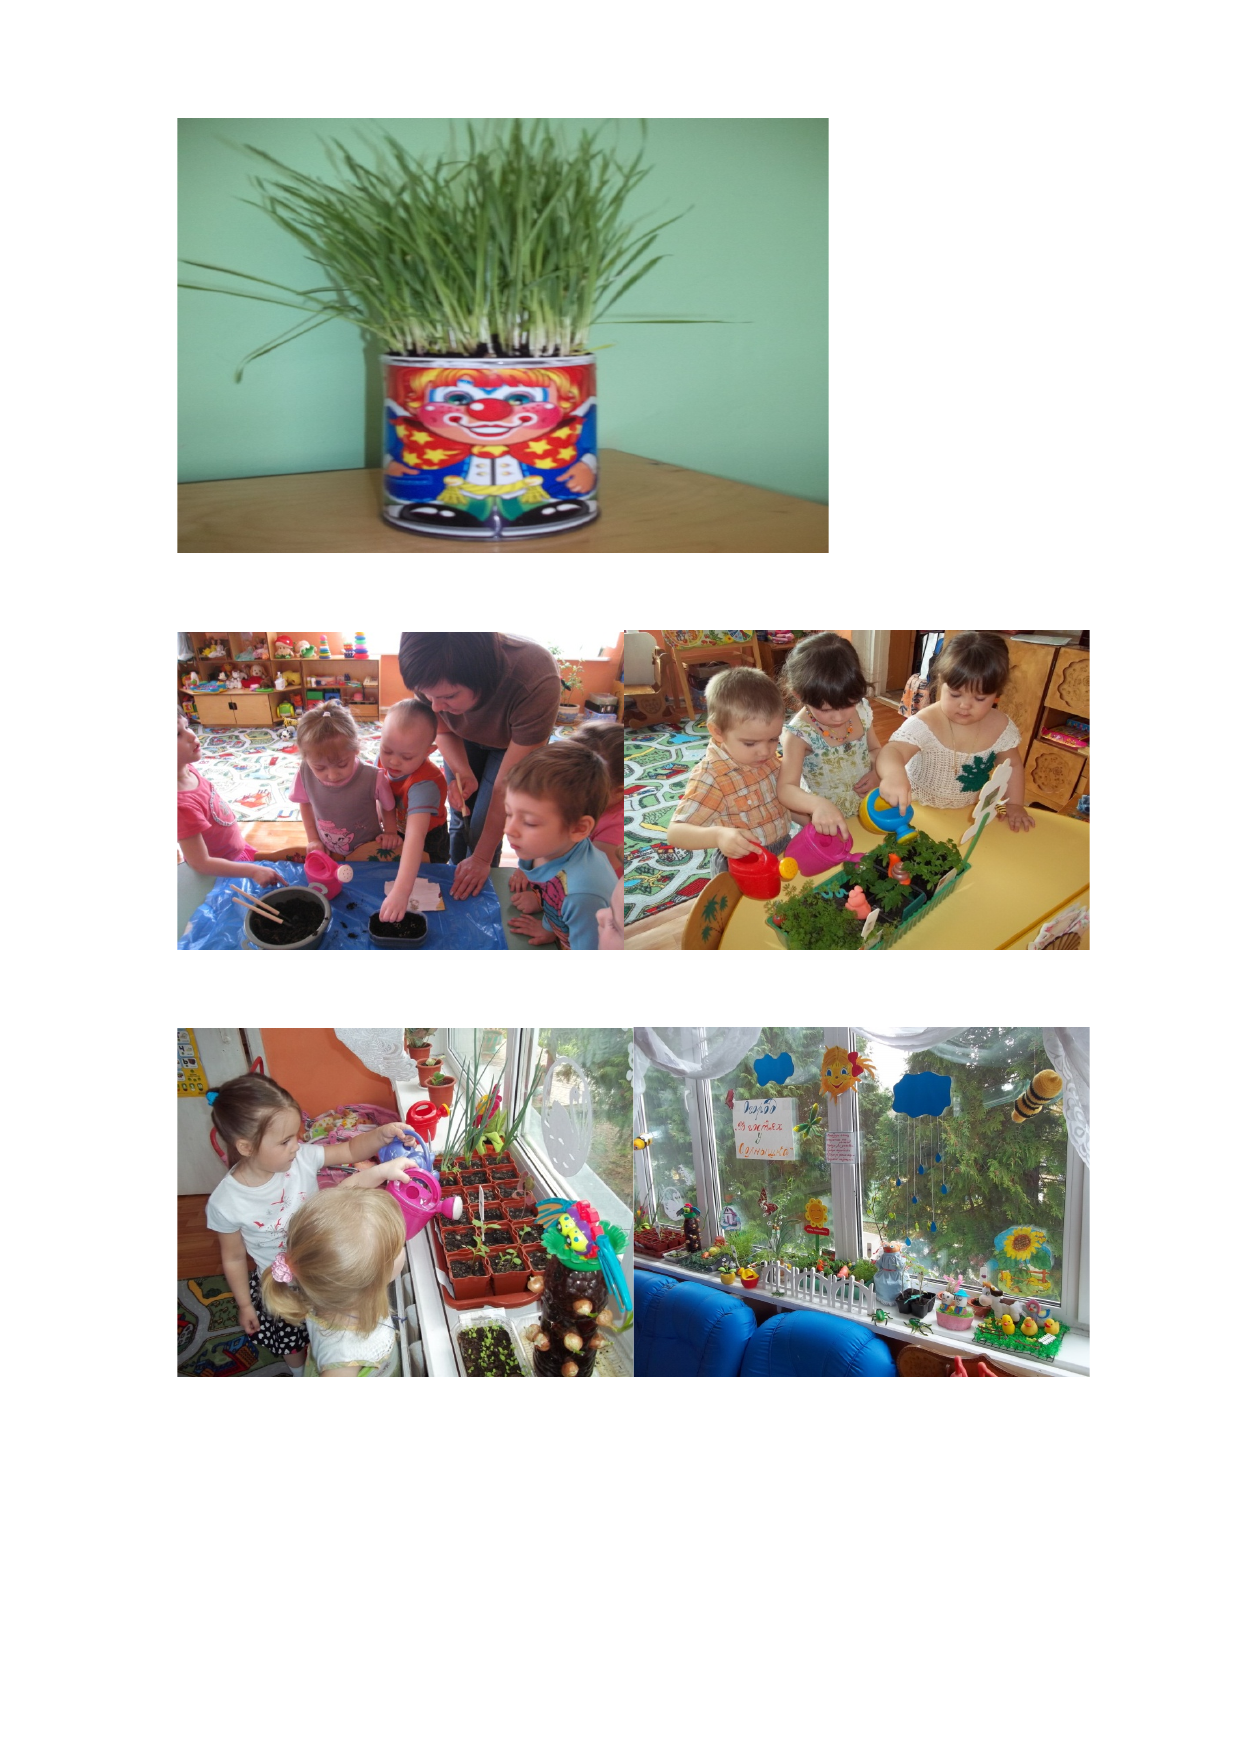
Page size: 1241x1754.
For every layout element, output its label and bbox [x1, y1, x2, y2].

picture [177, 1027, 1090, 1377]
picture [177, 118, 829, 553]
picture [177, 630, 1090, 950]
